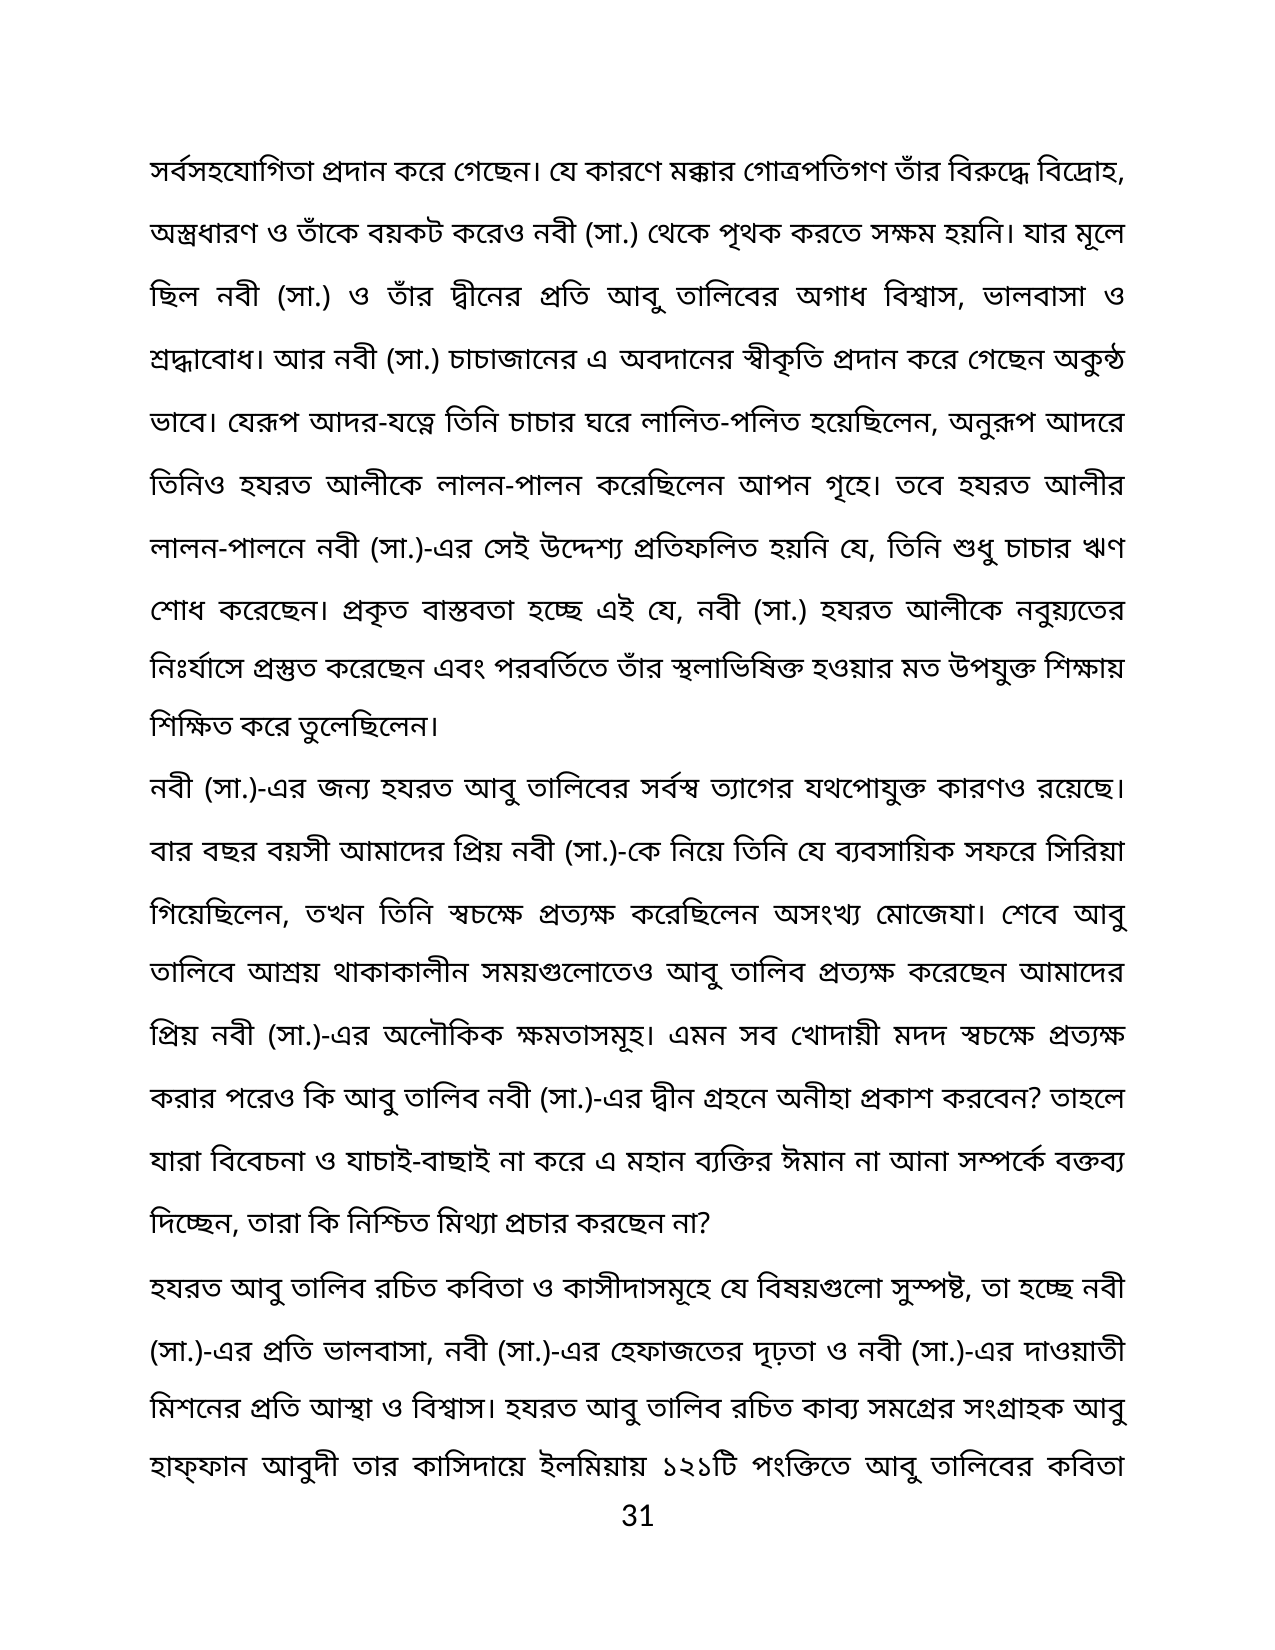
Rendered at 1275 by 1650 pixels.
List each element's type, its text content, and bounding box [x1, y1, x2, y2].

text নবী (সা.)-এর জন্য হযরত আবু তালিবের সর্বস্ব ত্যাগের যথপোযুক্ত কারণও রয়েছে। বার বছর বয়সী আমাদের প্রিয় নবী (সা.)-কে নিয়ে তিনি যে ব্যবসায়িক সফরে সিরিয়া গিয়েছিলেন, তখন তিনি স্বচক্ষে প্রত্যক্ষ করেছিলেন অসংখ্য মোজেযা। শেবে আবু তালিবে আশ্রয় থাকাকালীন সময়গুলোতেও আবু তালিব প্রত্যক্ষ করেছেন আমাদের প্রিয় নবী (সা.)-এর অলৌকিক ক্ষমতাসমূহ। এমন সব খোদায়ী মদদ স্বচক্ষে প্রত্যক্ষ করার পরেও কি আবু তালিব নবী (সা.)-এর দ্বীন গ্রহনে অনীহা প্রকাশ করবেন? তাহলে যারা বিবেচনা ও যাচাই-বাছাই না করে এ মহান ব্যক্তির ঈমান না আনা সম্পর্কে বক্তব্য দিচ্ছেন, তারা কি নিশ্চিত মিথ্যা প্রচার করছেন না? [150, 768, 1125, 1246]
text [150, 150, 1125, 748]
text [150, 1267, 1125, 1489]
